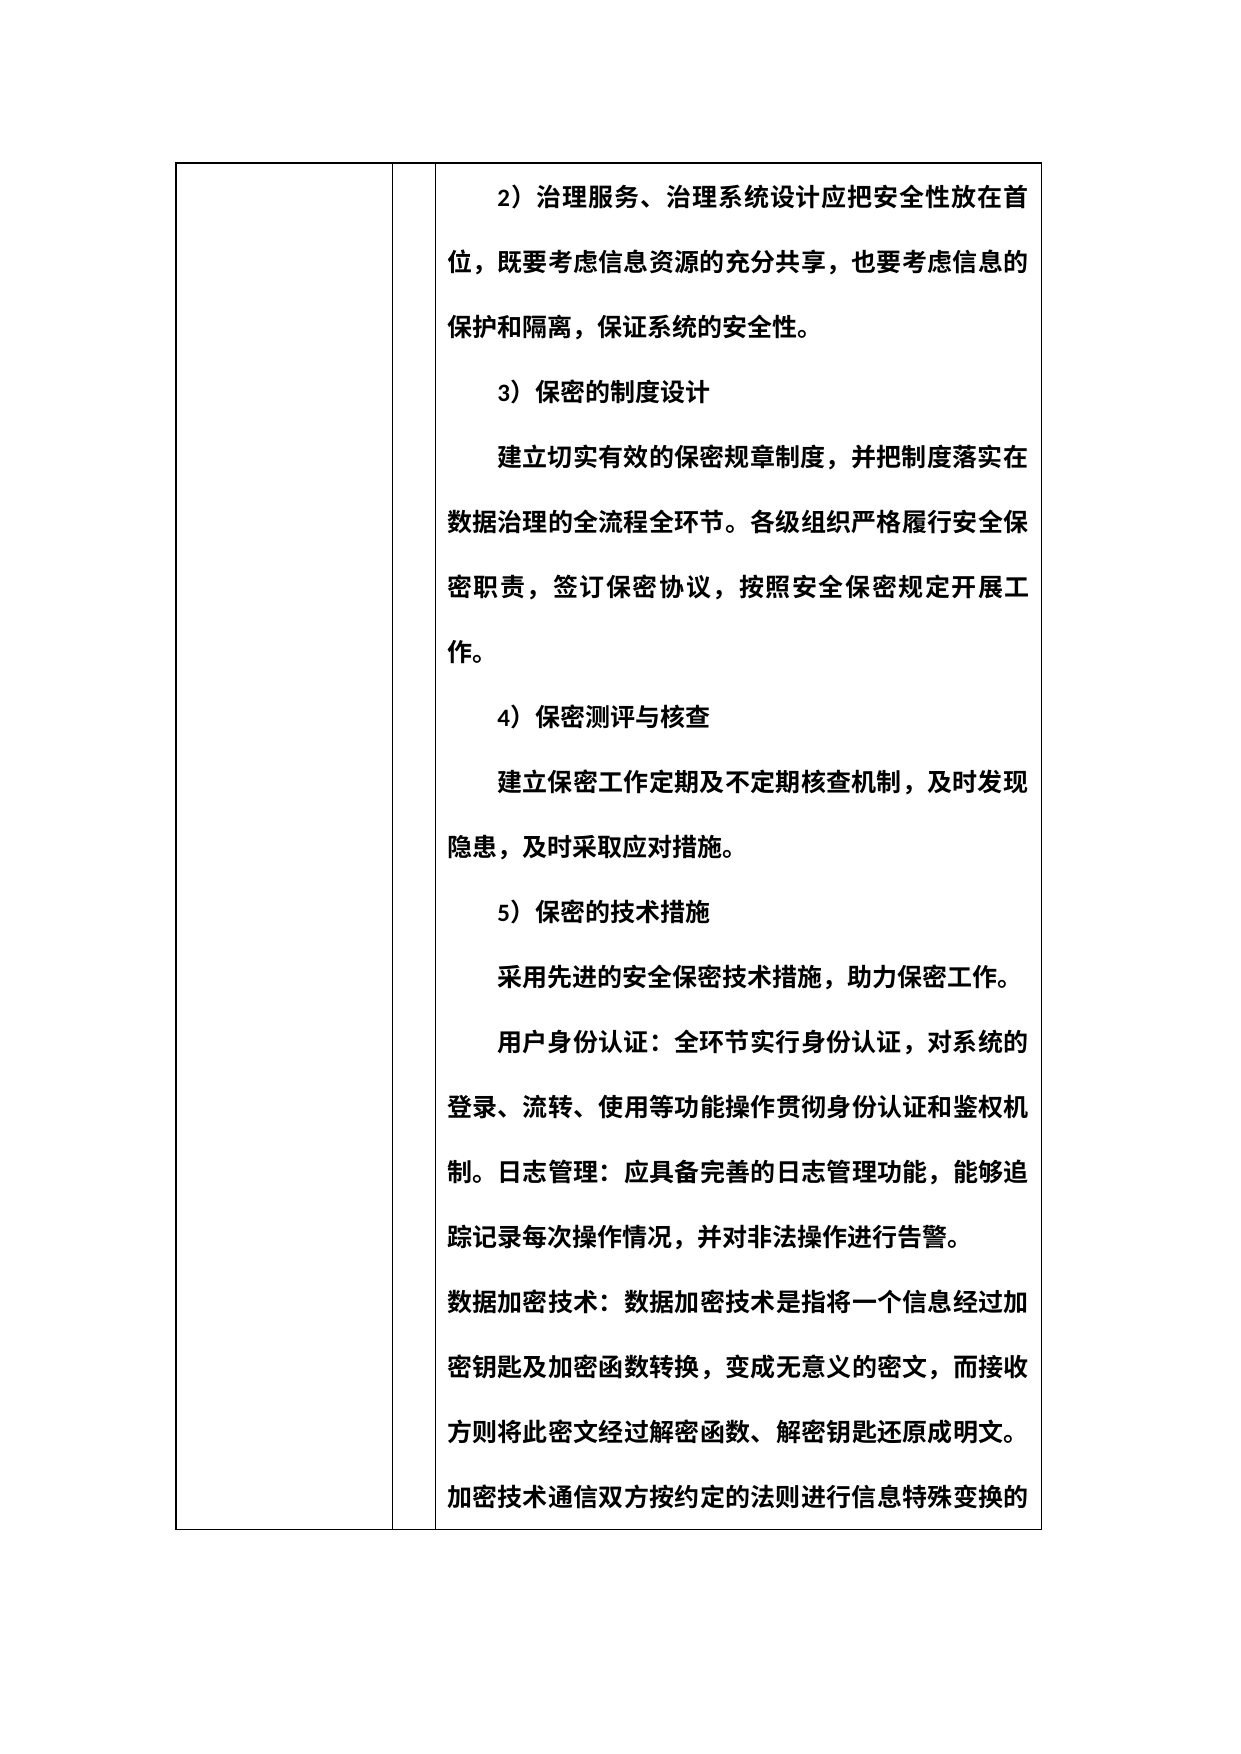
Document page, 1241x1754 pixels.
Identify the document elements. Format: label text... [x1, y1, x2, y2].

table_cell 8 [393, 164, 435, 1528]
table_cell ★ [177, 164, 392, 1528]
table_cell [436, 164, 1041, 1528]
